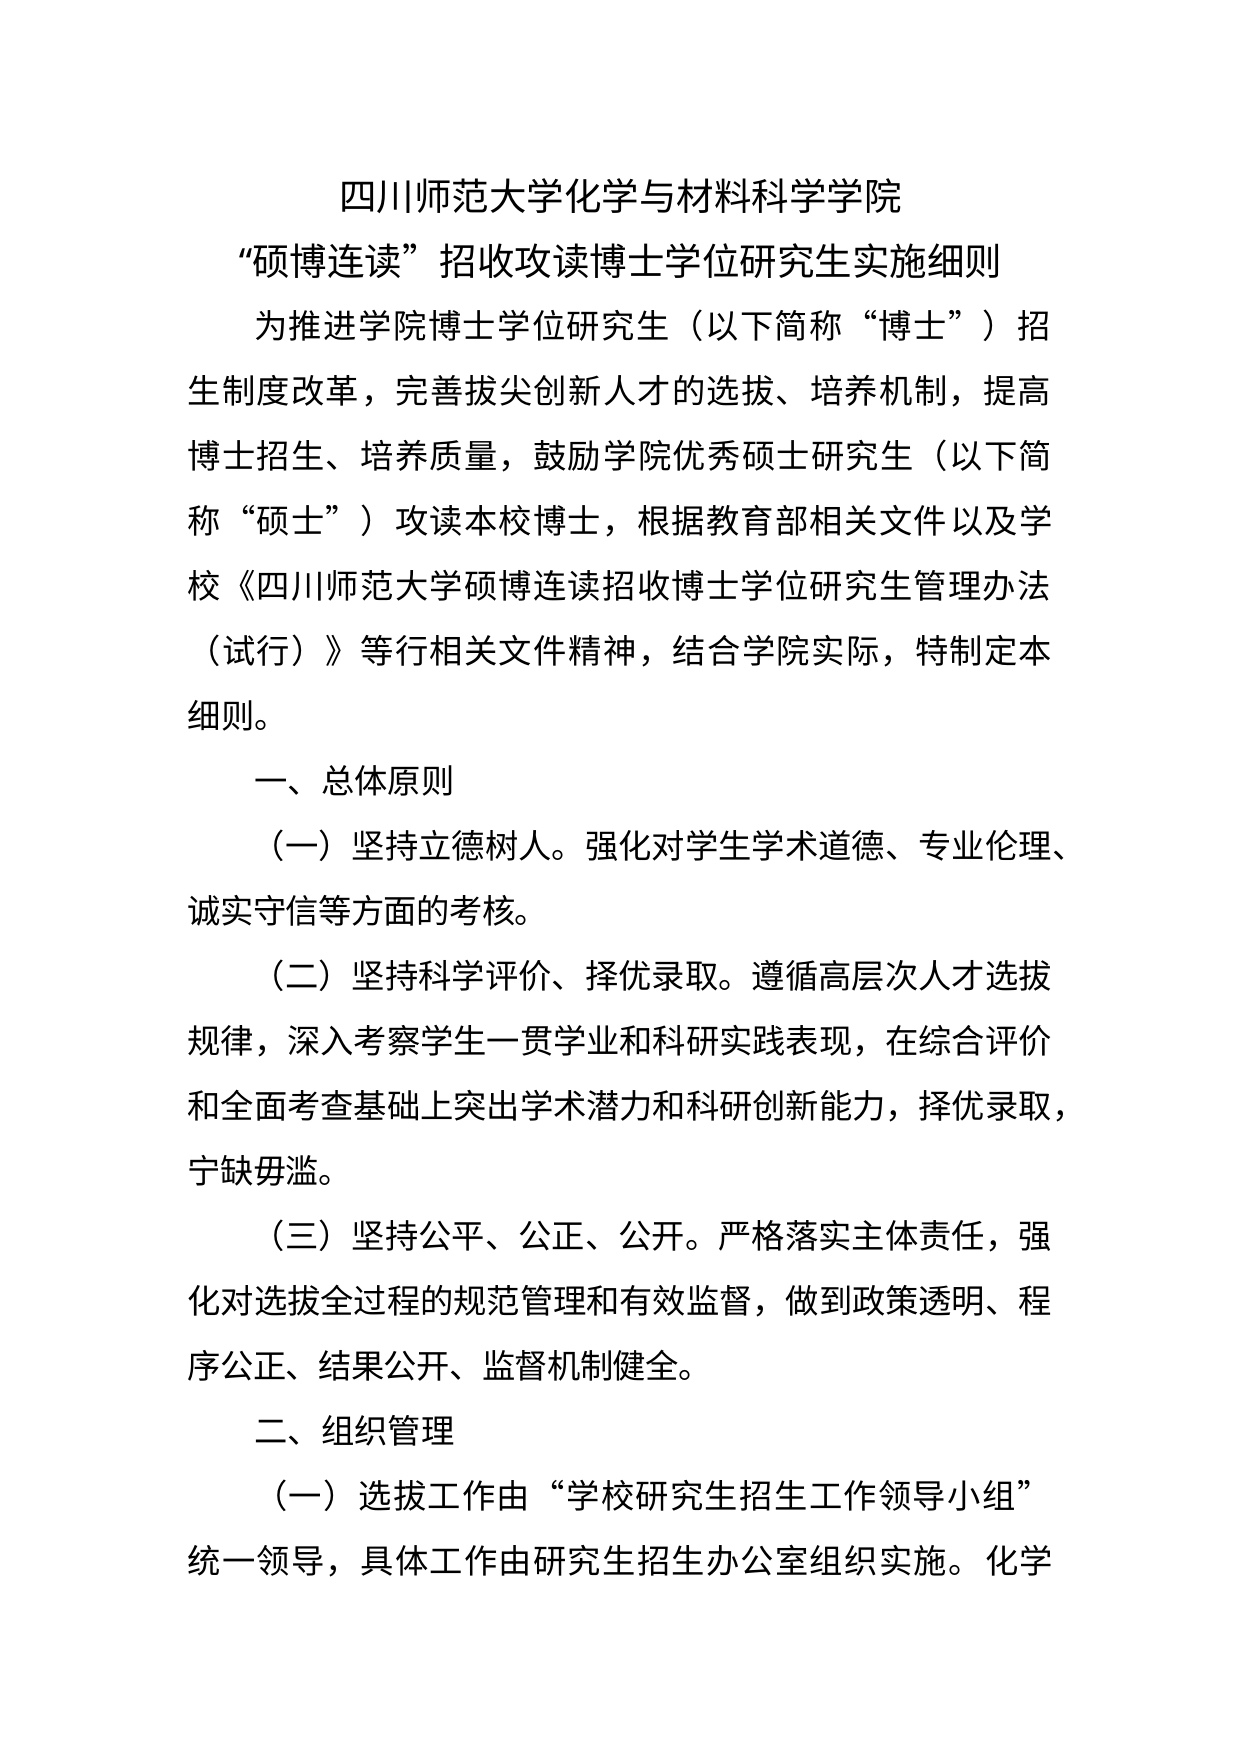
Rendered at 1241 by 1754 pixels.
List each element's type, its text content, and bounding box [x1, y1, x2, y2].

text 四川师范大学化学与材料科学学院 [187, 162, 1053, 227]
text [187, 1462, 1053, 1592]
text （二）坚持科学评价、择优录取。遵循高层次人才选拔规律，深入考察学生一贯学业和科研实践表现，在综合评价和全面考查基础上突出学术潜力和科研创新能力，择优录取，宁缺毋滥。 [187, 942, 1053, 1202]
text 二、组织管理 [187, 1397, 1053, 1462]
text “硕博连读”招收攻读博士学位研究生实施细则 [187, 227, 1053, 292]
text 为推进学院博士学位研究生（以下简称“博士”）招生制度改革，完善拔尖创新人才的选拔、培养机制，提高博士招生、培养质量，鼓励学院优秀硕士研究生（以下简称“硕士”）攻读本校博士，根据教育部相关文件以及学校《四川师范大学硕博连读招收博士学位研究生管理办法（试行）》等行相关文件精神，结合学院实际，特制定本细则。 [187, 292, 1053, 747]
text 一、总体原则 [187, 747, 1053, 812]
text （三）坚持公平、公正、公开。严格落实主体责任，强化对选拔全过程的规范管理和有效监督，做到政策透明、程序公正、结果公开、监督机制健全。 [187, 1202, 1053, 1397]
text （一）坚持立德树人。强化对学生学术道德、专业伦理、诚实守信等方面的考核。 [187, 812, 1053, 942]
